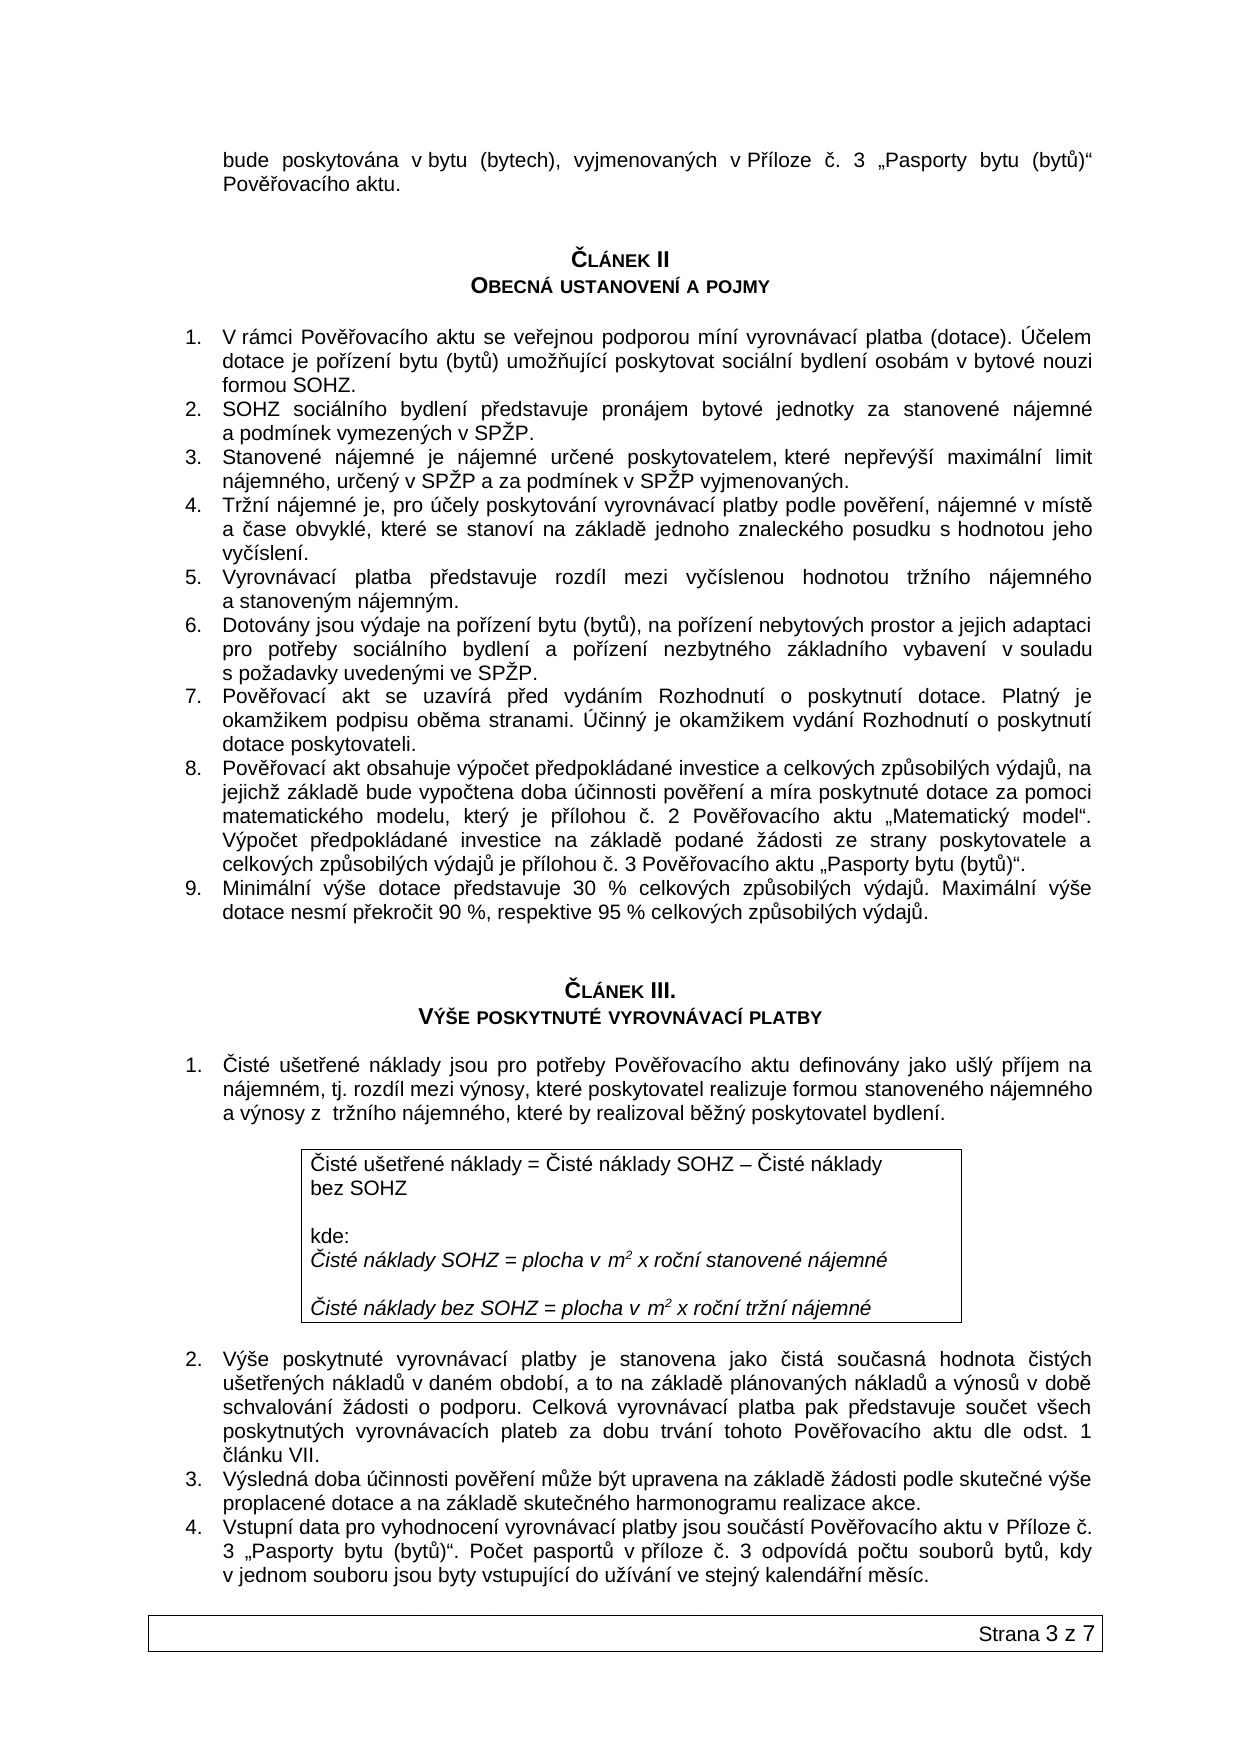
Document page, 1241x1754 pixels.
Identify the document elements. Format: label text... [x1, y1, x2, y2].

text Obecná ustanovení a pojmy [148, 272, 1093, 298]
list Pověřovací akt obsahuje výpočet předpokládané investice a celkových způsobilých výdajů, na jejichž základě bude vypočtena doba účinnosti pověření a míra poskytnuté dotace za pomoci matematického modelu, který je přílohou č. 2 Pověřovacího aktu „Matematický model“. Výpočet předpokládané investice na základě podané žádosti ze strany poskytovatele a celkových způsobilých výdajů je přílohou č. 3 Pověřovacího aktu „Pasporty bytu (bytů)“. [185, 756, 1093, 876]
list V rámci Pověřovacího aktu se veřejnou podporou míní vyrovnávací platba (dotace). Účelem dotace je pořízení bytu (bytů) umožňující poskytovat sociální bydlení osobám v bytové nouzi formou SOHZ. [185, 325, 1093, 397]
list kde: [302, 1221, 961, 1245]
text Článek III. [148, 977, 1093, 1003]
list Výše poskytnuté vyrovnávací platby je stanovena jako čistá současná hodnota čistých ušetřených nákladů v daném období, a to na základě plánovaných nákladů a výnosů v době schvalování žádosti o podporu. Celková vyrovnávací platba pak představuje součet všech poskytnutých vyrovnávacích plateb za dobu trvání tohoto Pověřovacího aktu dle odst. 1 článku VII. [185, 1347, 1093, 1467]
text Článek II [148, 246, 1093, 272]
list Pověřovací akt se uzavírá před vydáním Rozhodnutí o poskytnutí dotace. Platný je okamžikem podpisu oběma stranami. Účinný je okamžikem vydání Rozhodnutí o poskytnutí dotace poskytovateli. [185, 684, 1093, 756]
list Dotovány jsou výdaje na pořízení bytu (bytů), na pořízení nebytových prostor a jejich adaptaci pro potřeby sociálního bydlení a pořízení nezbytného základního vybavení v souladu s požadavky uvedenými ve SPŽP. [185, 612, 1093, 684]
list Vstupní data pro vyhodnocení vyrovnávací platby jsou součástí Pověřovacího aktu v Příloze č. 3 „Pasporty bytu (bytů)“. Počet pasportů v příloze č. 3 odpovídá počtu souborů bytů, kdy v jednom souboru jsou byty vstupující do užívání ve stejný kalendářní měsíc. [185, 1515, 1093, 1587]
list Vyrovnávací platba představuje rozdíl mezi vyčíslenou hodnotou tržního nájemného a stanoveným nájemným. [185, 564, 1093, 612]
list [185, 148, 1093, 196]
list Čisté ušetřené náklady jsou pro potřeby Pověřovacího aktu definovány jako ušlý příjem na nájemném, tj. rozdíl mezi výnosy, které poskytovatel realizuje formou stanoveného nájemného a výnosy z tržního nájemného, které by realizoval běžný poskytovatel bydlení. [185, 1053, 1093, 1125]
list Tržní nájemné je, pro účely poskytování vyrovnávací platby podle pověření, nájemné v místě a čase obvyklé, které se stanoví na základě jednoho znaleckého posudku s hodnotou jeho vyčíslení. [185, 493, 1093, 564]
list Výsledná doba účinnosti pověření může být upravena na základě žádosti podle skutečné výše proplacené dotace a na základě skutečného harmonogramu realizace akce. [185, 1467, 1093, 1515]
list Stanovené nájemné je nájemné určené poskytovatelem, které nepřevýší maximální limit nájemného, určený v SPŽP a za podmínek v SPŽP vyjmenovaných. [185, 445, 1093, 493]
list SOHZ sociálního bydlení představuje pronájem bytové jednotky za stanovené nájemné a podmínek vymezených v SPŽP. [185, 397, 1093, 445]
text Výše poskytnuté vyrovnávací platby [148, 1003, 1093, 1029]
list Čisté náklady SOHZ = plocha v m2 x roční stanovené nájemné [302, 1245, 961, 1272]
list Čisté náklady bez SOHZ = plocha v m2 x roční tržní nájemné [302, 1293, 961, 1322]
list Minimální výše dotace představuje 30 % celkových způsobilých výdajů. Maximální výše dotace nesmí překročit 90 %, respektive 95 % celkových způsobilých výdajů. [185, 876, 1093, 924]
list Čisté ušetřené náklady = Čisté náklady SOHZ – Čisté náklady bez SOHZ [302, 1150, 961, 1200]
